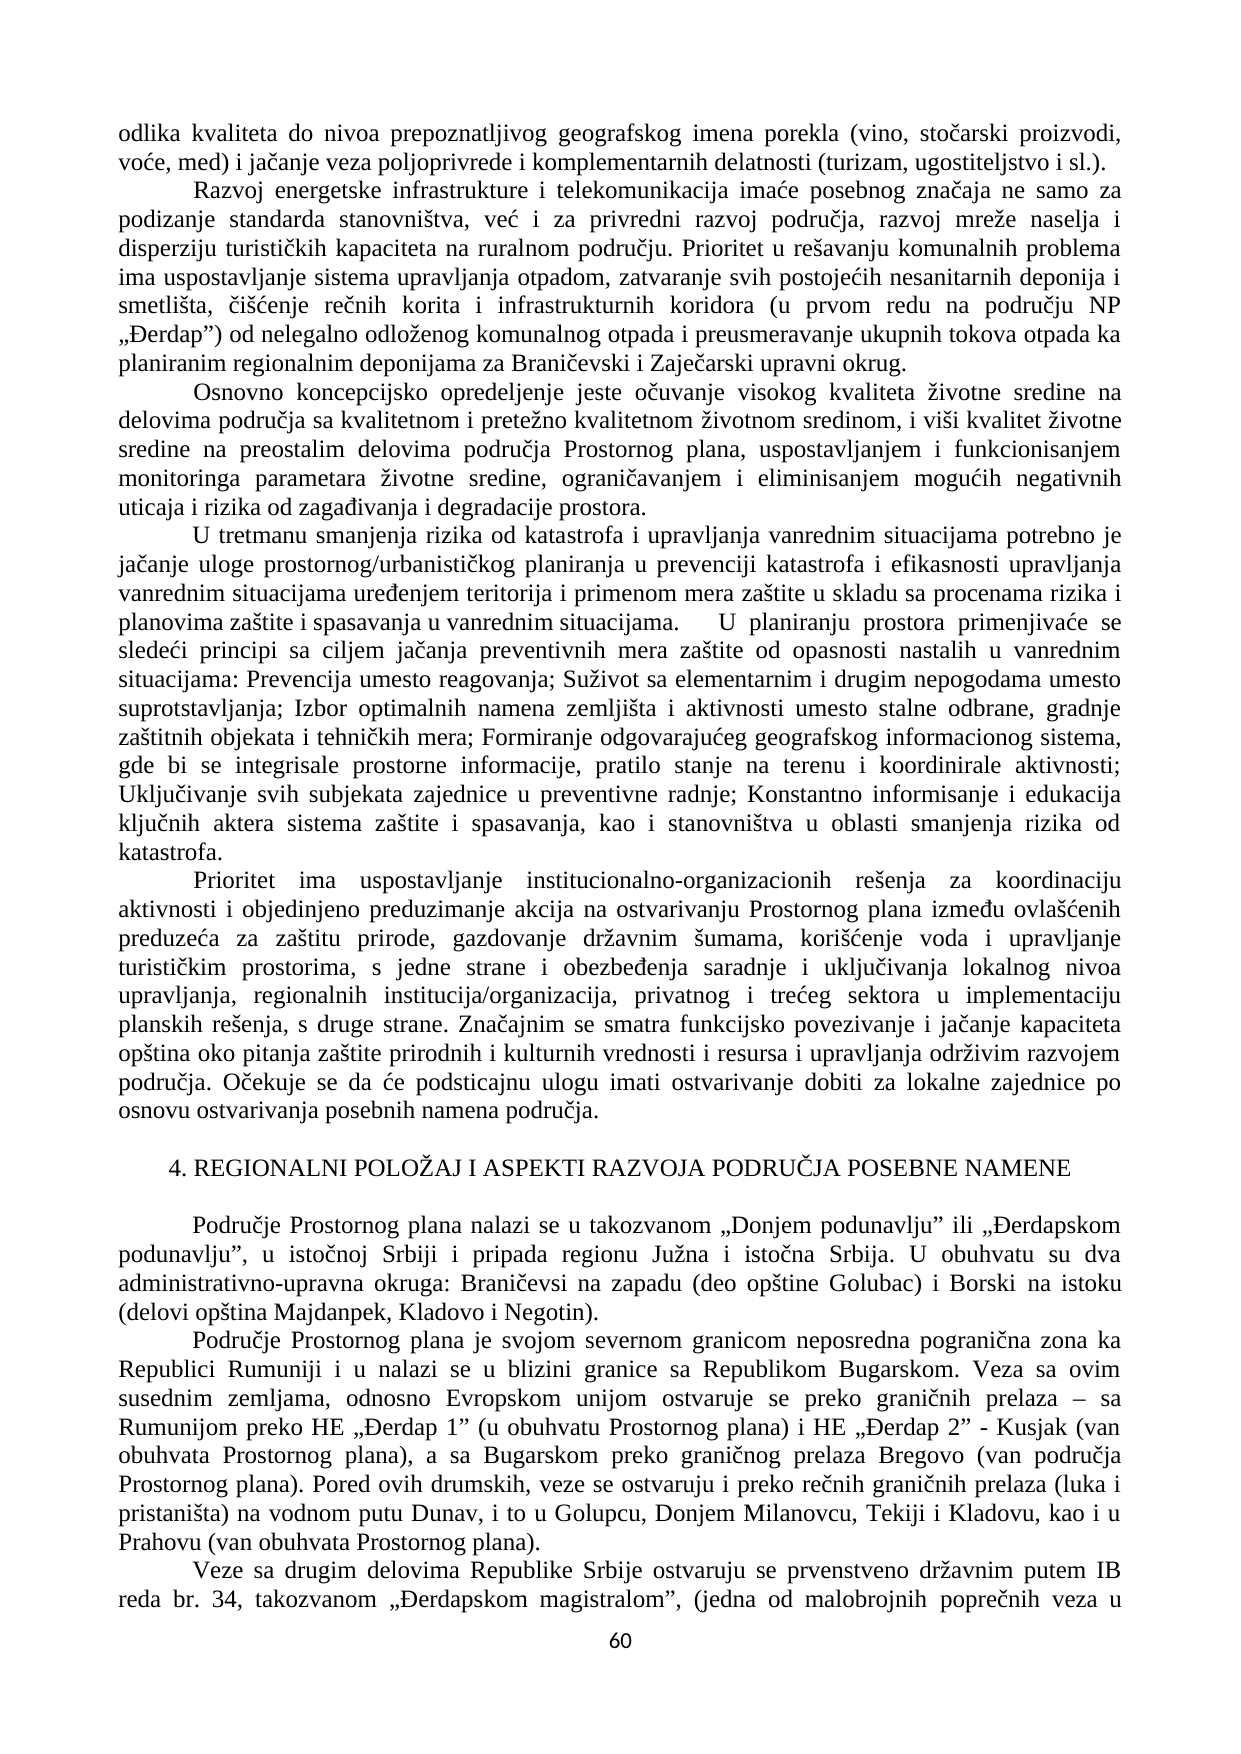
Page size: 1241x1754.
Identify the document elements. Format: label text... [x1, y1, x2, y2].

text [118, 118, 1122, 176]
subtitle 4. REGIONALNI POLOŽAJ I ASPEKTI RAZVOJA PODRUČJA POSEBNE NAMENE [118, 1153, 1122, 1182]
text Osnovno koncepcijsko opredeljenje jeste očuvanje visokog kvaliteta životne sredine na delovima područja sa kvalitetnom i pretežno kvalitetnom životnom sredinom, i viši kvalitet životne sredine na preostalim delovima područja Prostornog plana, uspostavljanjem i funkcionisanjem monitoringa parametara životne sredine, ograničavanjem i eliminisanjem mogućih negativnih uticaja i rizika od zagađivanja i degradacije prostora. [118, 377, 1122, 521]
text U tretmanu smanjenja rizika od katastrofa i upravljanja vanrednim situacijama potrebno je jačanje uloge prostornog/urbanističkog planiranja u prevenciji katastrofa i efikasnosti upravljanja vanrednim situacijama uređenjem teritorija i primenom mera zaštite u skladu sa procenama rizika i planovima zaštite i spasavanja u vanrednim situacijama. U planiranju prostora primenjivaće se sledeći principi sa ciljem jačanja preventivnih mera zaštite od opasnosti nastalih u vanrednim situacijama: Prevencija umesto reagovanja; Suživot sa elementarnim i drugim nepogodama umesto suprotstavljanja; Izbor optimalnih namena zemljišta i aktivnosti umesto stalne odbrane, gradnje zaštitnih objekata i tehničkih mera; Formiranje odgovarajućeg geografskog informacionog sistema, gde bi se integrisale prostorne informacije, pratilo stanje na terenu i koordinirale aktivnosti; Uključivanje svih subjekata zajednice u preventivne radnje; Konstantno informisanje i edukacija ključnih aktera sistema zaštite i spasavanja, kao i stanovništva u oblasti smanjenja rizika od katastrofa. [118, 521, 1122, 866]
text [118, 1556, 1122, 1613]
text Područje Prostornog plana je svojom severnom granicom neposredna pogranična zona ka Republici Rumuniji i u nalazi se u blizini granice sa Republikom Bugarskom. Veza sa ovim susednim zemljama, odnosno Evropskom unijom ostvaruje se preko graničnih prelaza – sa Rumunijom preko HE „Đerdap 1” (u obuhvatu Prostornog plana) i HE „Đerdap 2” - Kusjak (van obuhvata Prostornog plana), a sa Bugarskom preko graničnog prelaza Bregovo (van područja Prostornog plana). Pored ovih drumskih, veze se ostvaruju i preko rečnih graničnih prelaza (luka i pristaništa) na vodnom putu Dunav, i to u Golupcu, Donjem Milanovcu, Tekiji i Kladovu, kao i u Prahovu (van obuhvata Prostornog plana). [118, 1326, 1122, 1556]
text Područje Prostornog plana nalazi se u takozvanom „Donjem podunavlju” ili „Đerdapskom podunavlju”, u istočnoj Srbiji i pripada regionu Južna i istočna Srbija. U obuhvatu su dva administrativno-upravna okruga: Braničevsi na zapadu (deo opštine Golubac) i Borski na istoku (delovi opština Majdanpek, Kladovo i Negotin). [118, 1211, 1122, 1326]
text Prioritet ima uspostavljanje institucionalno-organizacionih rešenja za koordinaciju aktivnosti i objedinjeno preduzimanje akcija na ostvarivanju Prostornog plana između ovlašćenih preduzeća za zaštitu prirode, gazdovanje državnim šumama, korišćenje voda i upravljanje turističkim prostorima, s jedne strane i obezbeđenja saradnje i uključivanja lokalnog nivoa upravljanja, regionalnih institucija/organizacija, privatnog i trećeg sektora u implementaciju planskih rešenja, s druge strane. Značajnim se smatra funkcijsko povezivanje i jačanje kapaciteta opština oko pitanja zaštite prirodnih i kulturnih vrednosti i resursa i upravljanja održivim razvojem područja. Očekuje se da će podsticajnu ulogu imati ostvarivanje dobiti za lokalne zajednice po osnovu ostvarivanja posebnih namena područja. [118, 866, 1122, 1124]
text Razvoj energetske infrastrukture i telekomunikacija imaće posebnog značaja ne samo za podizanje standarda stanovništva, već i za privredni razvoj područja, razvoj mreže naselja i disperziju turističkih kapaciteta na ruralnom području. Prioritet u rešavanju komunalnih problema ima uspostavljanje sistema upravljanja otpadom, zatvaranje svih postojećih nesanitarnih deponija i smetlišta, čišćenje rečnih korita i infrastrukturnih koridora (u prvom redu na području NP „Đerdap”) od nelegalno odloženog komunalnog otpada i preusmeravanje ukupnih tokova otpada ka planiranim regionalnim deponijama za Braničevski i Zaječarski upravni okrug. [118, 176, 1122, 377]
